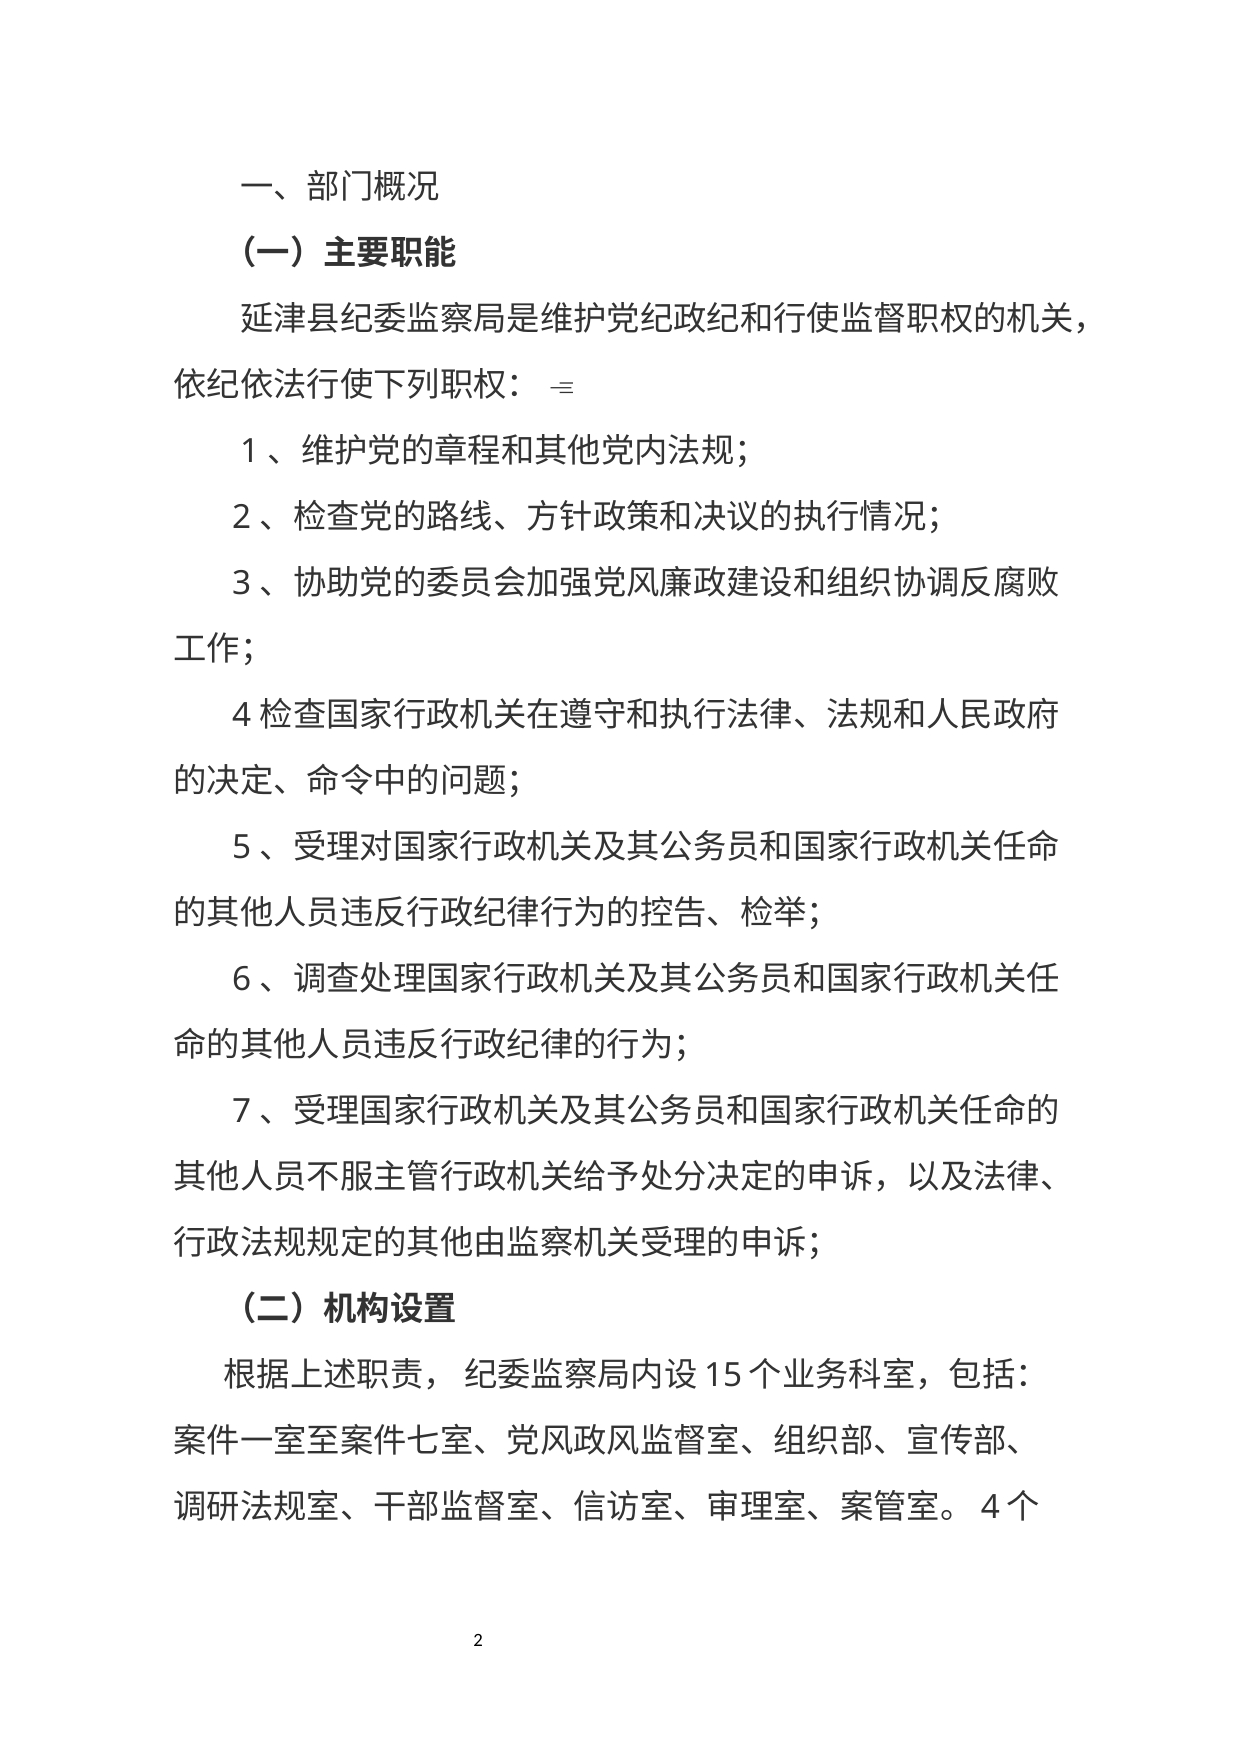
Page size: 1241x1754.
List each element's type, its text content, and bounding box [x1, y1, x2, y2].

text （一）主要职能 [173, 217, 1073, 283]
text 3 、协助党的委员会加强党风廉政建设和组织协调反腐败工作； [173, 547, 1073, 679]
text 1 、维护党的章程和其他党内法规； [173, 415, 1073, 481]
text 延津县纪委监察局是维护党纪政纪和行使监督职权的机关，依纪依法行使下列职权：  [173, 283, 1073, 415]
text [173, 1339, 1073, 1537]
text 2 、检查党的路线、方针政策和决议的执行情况； [173, 481, 1073, 547]
text 5 、受理对国家行政机关及其公务员和国家行政机关任命的其他人员违反行政纪律行为的控告、检举； [173, 811, 1073, 943]
text 4 检查国家行政机关在遵守和执行法律、法规和人民政府的决定、命令中的问题； [173, 679, 1073, 811]
text 7 、受理国家行政机关及其公务员和国家行政机关任命的其他人员不服主管行政机关给予处分决定的申诉，以及法律、行政法规规定的其他由监察机关受理的申诉； [173, 1198, 1073, 1273]
text 一、部门概况 [173, 151, 1073, 217]
text （二）机构设置 [173, 1273, 1073, 1339]
text 6 、调查处理国家行政机关及其公务员和国家行政机关任命的其他人员违反行政纪律的行为； [173, 943, 1073, 1075]
text 7 、受理国家行政机关及其公务员和国家行政机关任命的其他人员不服主管行政机关给予处分决定的申诉，以及法律、行政法规规定的其他由监察机关受理的申诉； [173, 1075, 1073, 1150]
